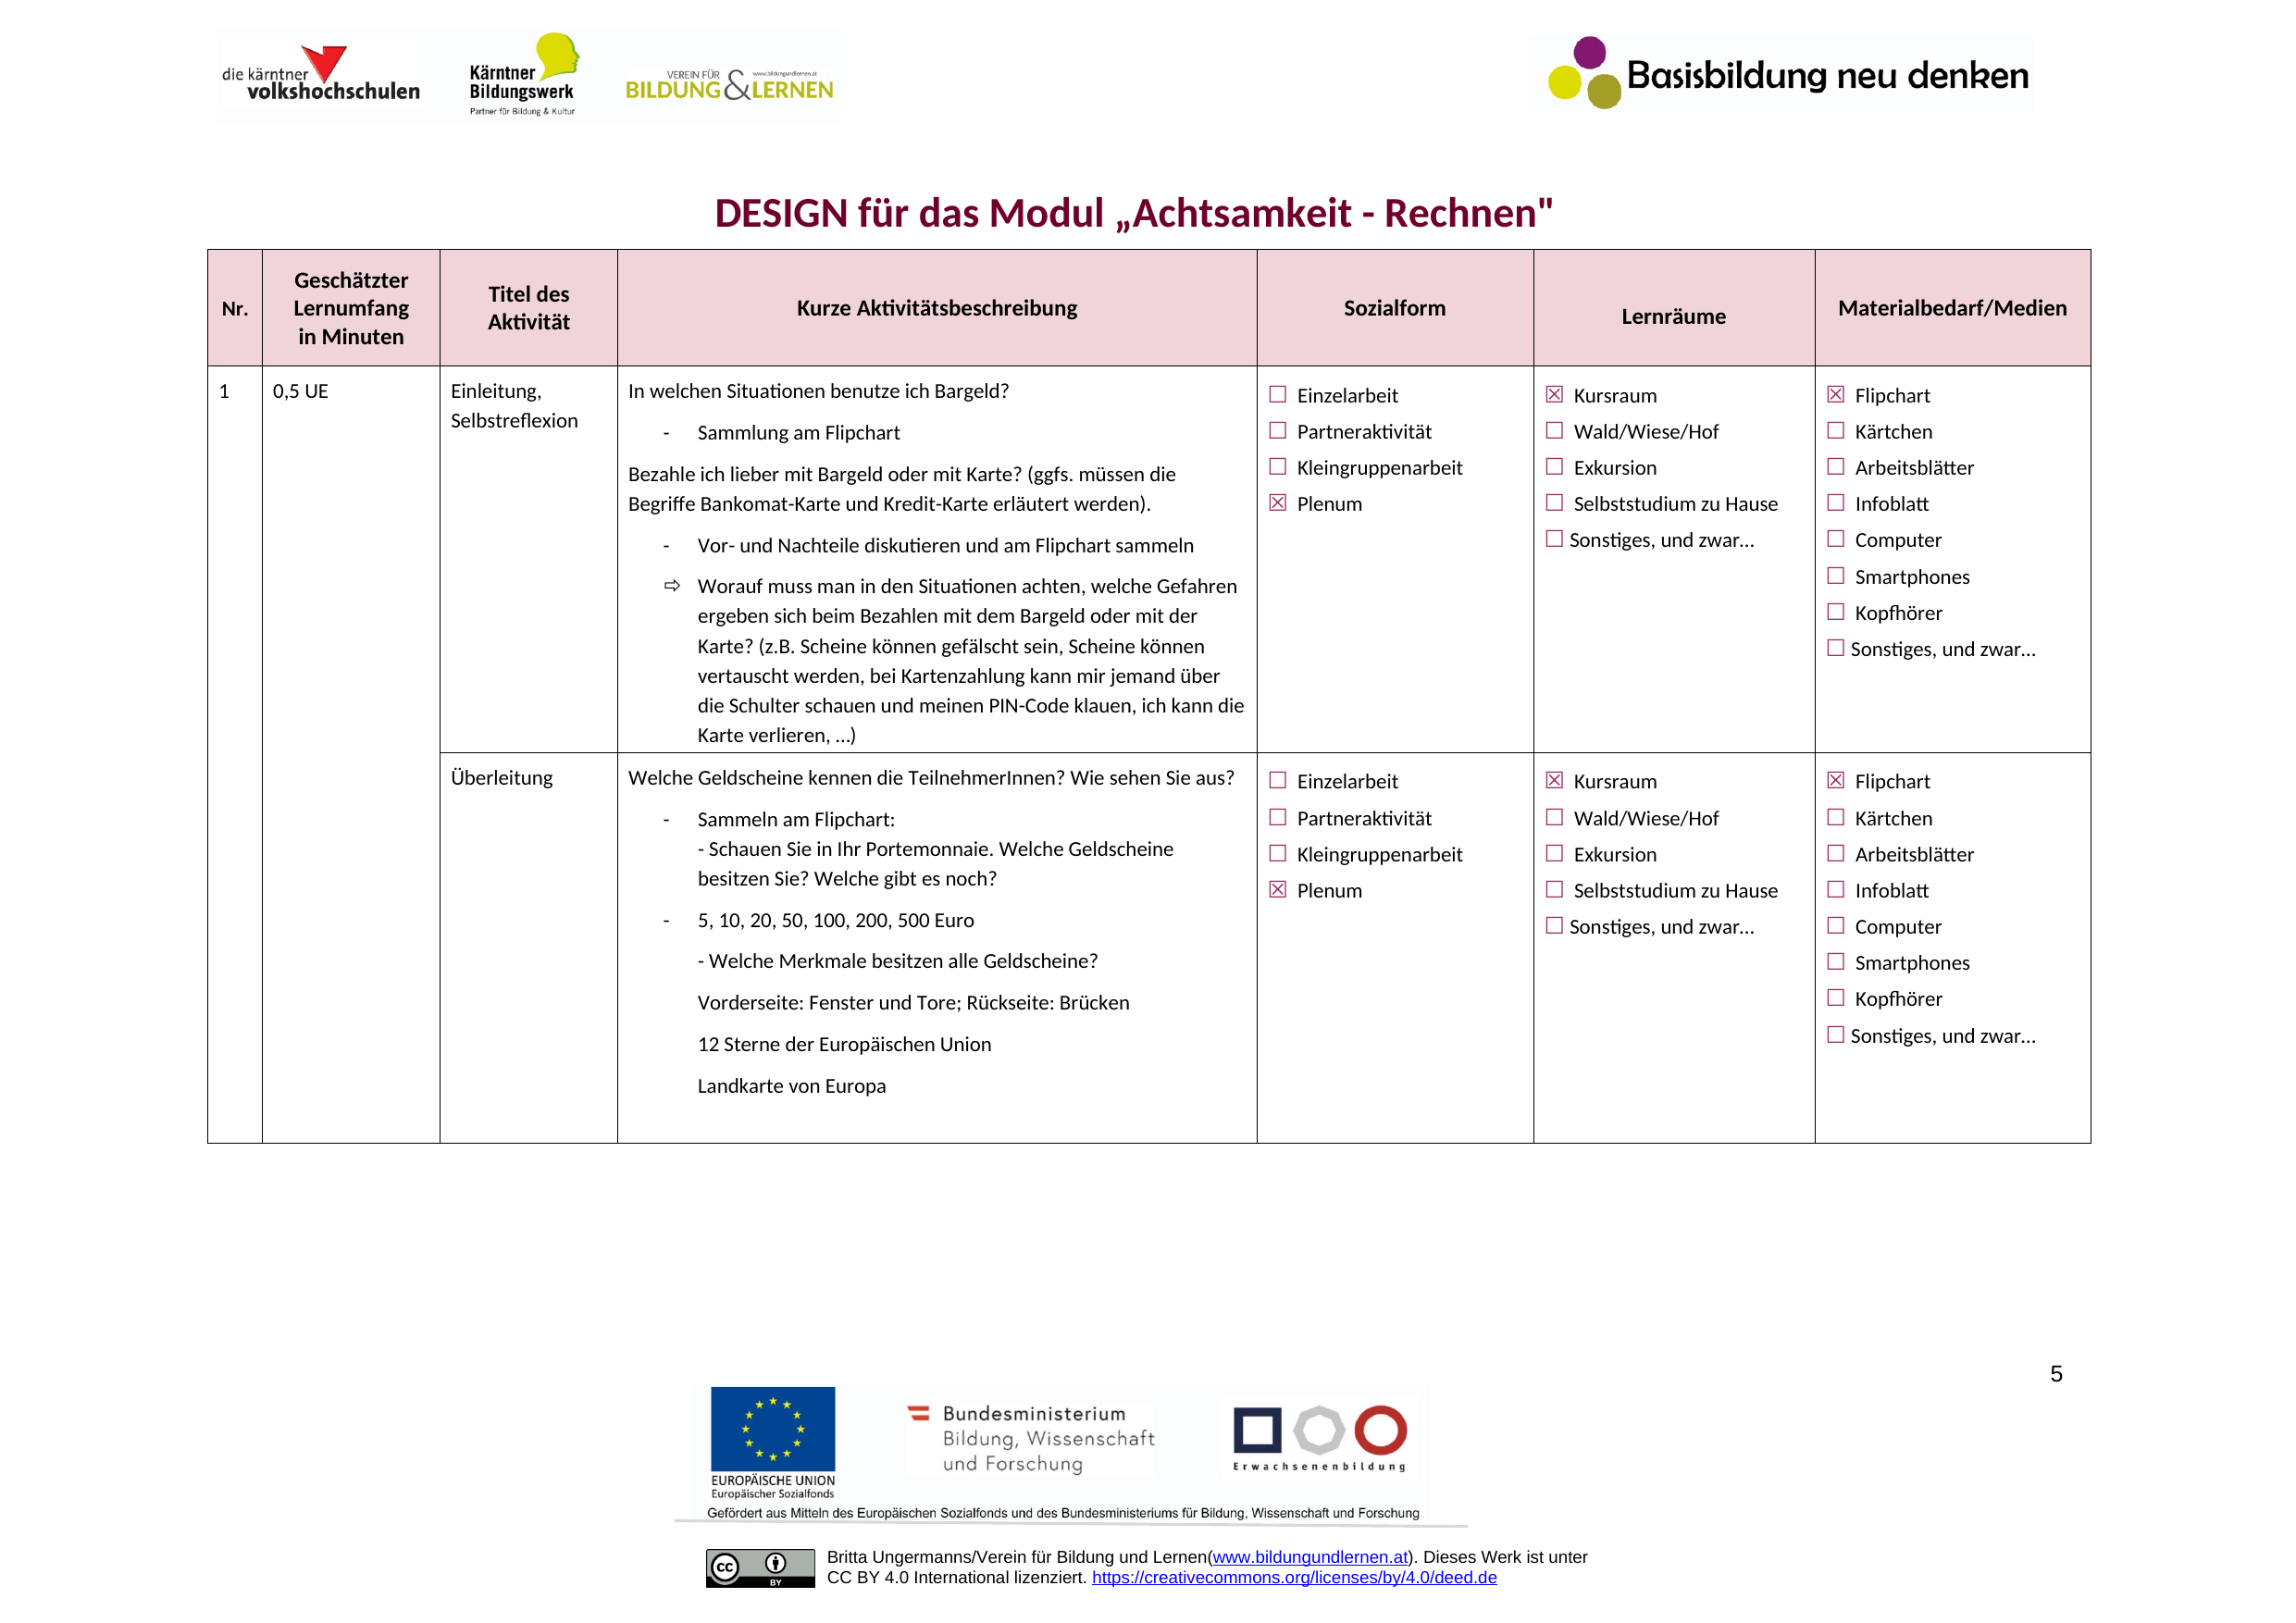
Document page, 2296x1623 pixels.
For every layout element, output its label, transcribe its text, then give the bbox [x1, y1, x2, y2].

table_cell Welche Geldscheine kennen die TeilnehmerInnen? Wie sehen Sie aus? Sammeln am Flipchart: - Schauen Sie in Ihr Portemonnaie. Welche Geldscheine besitzen Sie? Welche gibt es noch? 5, 10, 20, 50, 100, 200, 500 Euro - Welche Merkmale besitzen alle Geldscheine? Vorderseite: Fenster und Tore; Rückseite: Brücken 12 Sterne der Europäischen Union Landkarte von Europa [618, 753, 1257, 1143]
table_cell Überleitung [441, 753, 617, 1143]
table_header Lernräume [1534, 250, 1815, 365]
picture [691, 1382, 1430, 1524]
table_cell 0,5 UE [263, 366, 440, 1143]
table_cell Flipchart Kärtchen Arbeitsblätter Infoblatt Computer Smartphones Kopfhörer Sonstiges, und zwar… [1816, 366, 2091, 752]
table_cell Einzelarbeit Partneraktivität Kleingruppenarbeit Plenum [1258, 366, 1533, 752]
text DESIGN für das Modul „Achtsamkeit - Rechnen" [208, 186, 2063, 238]
table_cell 1 [208, 366, 262, 1143]
picture [1524, 33, 2034, 112]
table_header Nr. [208, 250, 262, 365]
picture [215, 28, 839, 124]
table_cell Einzelarbeit Partneraktivität Kleingruppenarbeit Plenum [1258, 753, 1533, 1143]
picture [706, 1549, 815, 1588]
table_cell In welchen Situationen benutze ich Bargeld? Sammlung am Flipchart Bezahle ich lieber mit Bargeld oder mit Karte? (ggfs. müssen die Begriffe Bankomat-Karte und Kredit-Karte erläutert werden). Vor- und Nachteile diskutieren und am Flipchart sammeln Worauf muss man in den Situationen achten, welche Gefahren ergeben sich beim Bezahlen mit dem Bargeld oder mit der Karte? (z.B. Scheine können gefälscht sein, Scheine können vertauscht werden, bei Kartenzahlung kann mir jemand über die Schulter schauen und meinen PIN-Code klauen, ich kann die Karte verlieren, …) [618, 366, 1257, 752]
table_header Titel des Aktivität [441, 250, 617, 365]
table_header Materialbedarf/Medien [1816, 250, 2091, 365]
table_header Kurze Aktivitätsbeschreibung [618, 250, 1257, 365]
table_header Sozialform [1258, 250, 1533, 365]
table_header Geschätzter Lernumfang in Minuten [263, 250, 440, 365]
table_cell Kursraum Wald/Wiese/Hof Exkursion Selbststudium zu Hause Sonstiges, und zwar… [1534, 753, 1815, 1143]
table_cell Kursraum Wald/Wiese/Hof Exkursion Selbststudium zu Hause Sonstiges, und zwar… [1534, 366, 1815, 752]
table_cell Einleitung, Selbstreflexion [441, 366, 617, 752]
table_cell Flipchart Kärtchen Arbeitsblätter Infoblatt Computer Smartphones Kopfhörer Sonstiges, und zwar… [1816, 753, 2091, 1143]
